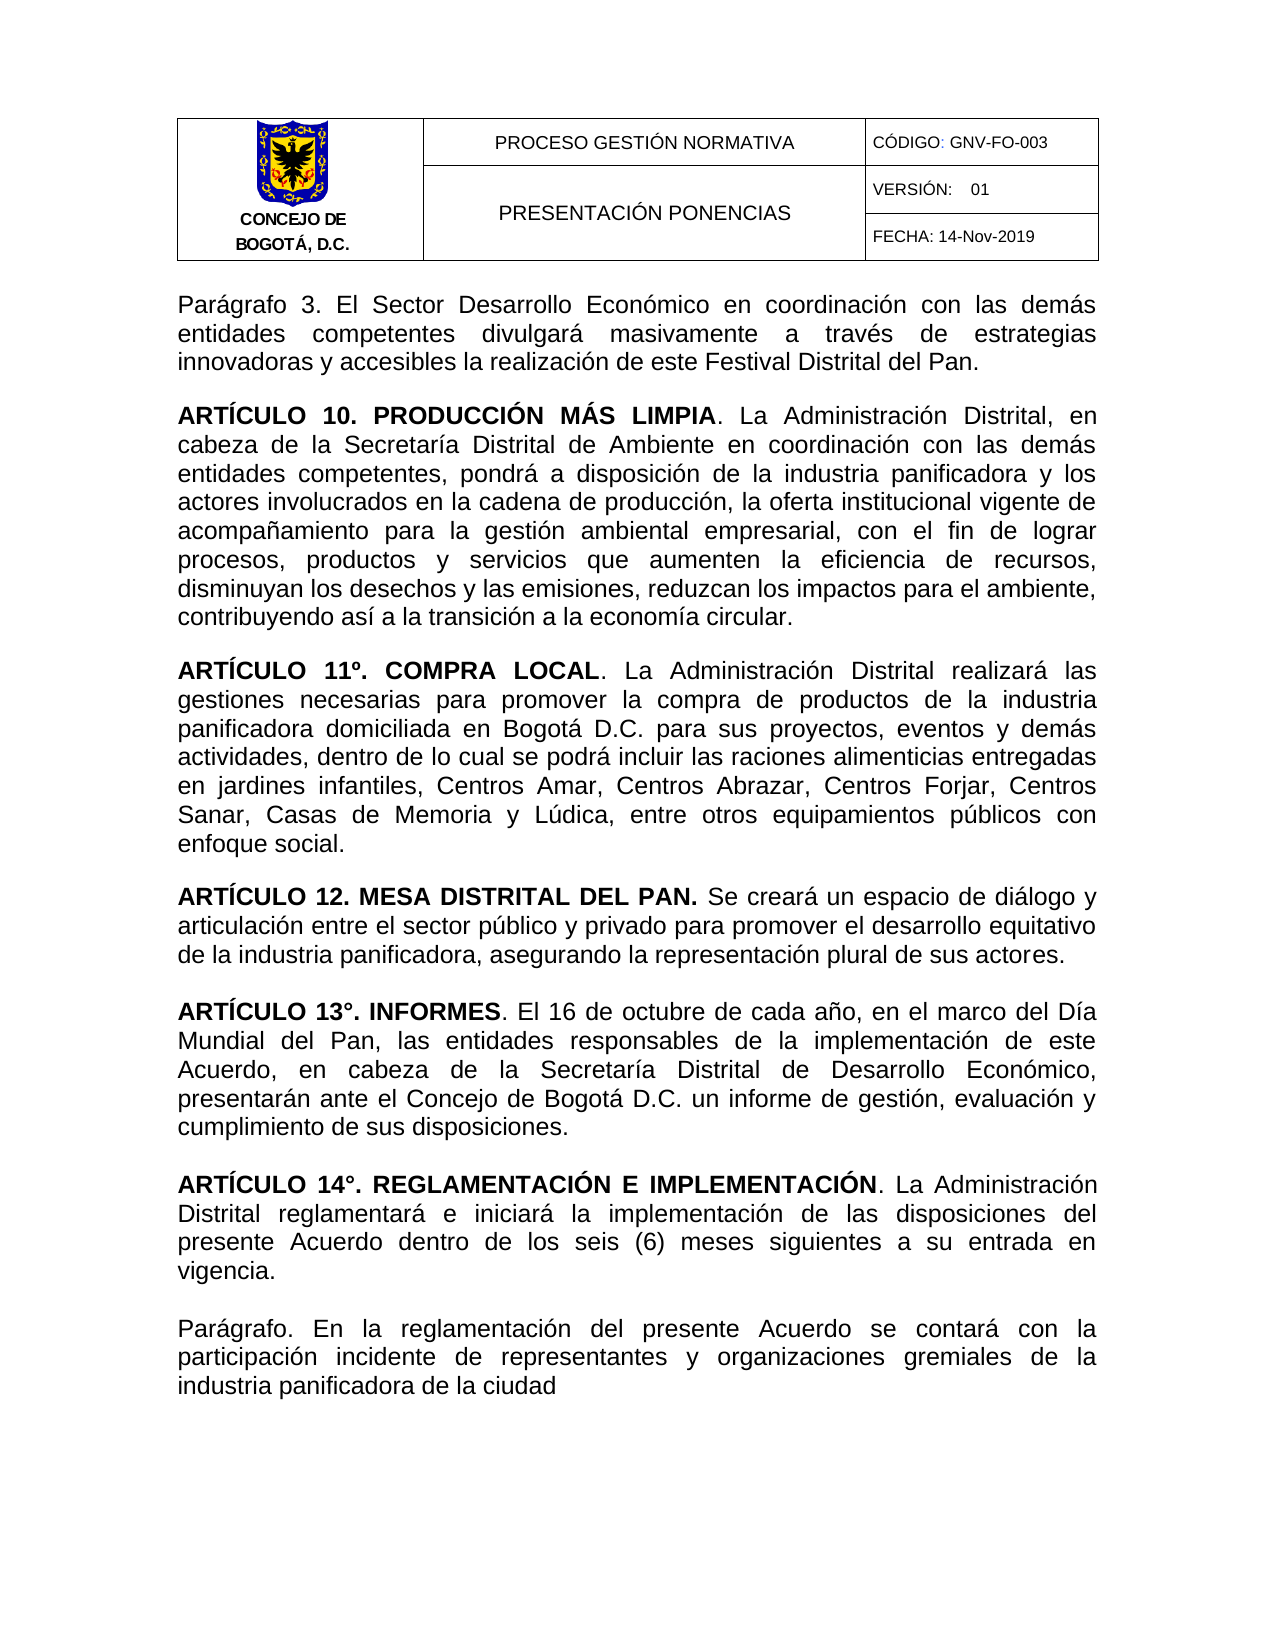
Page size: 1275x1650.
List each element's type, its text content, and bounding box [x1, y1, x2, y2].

text ARTÍCULO 13°. INFORMES. El 16 de octubre de cada año, en el marco del Día Mundial del Pan, las entidades responsables de la implementación de este Acuerdo, en cabeza de la Secretaría Distrital de Desarrollo Económico, presentarán ante el Concejo de Bogotá D.C. un informe de gestión, evaluación y cumplimiento de sus disposiciones. [177, 997, 1098, 1141]
text ARTÍCULO 10. PRODUCCIÓN MÁS LIMPIA. La Administración Distrital, en cabeza de la Secretaría Distrital de Ambiente en coordinación con las demás entidades competentes, pondrá a disposición de la industria panificadora y los actores involucrados en la cadena de producción, la oferta institucional vigente de acompañamiento para la gestión ambiental empresarial, con el fin de lograr procesos, productos y servicios que aumenten la eficiencia de recursos, disminuyan los desechos y las emisiones, reduzcan los impactos para el ambiente, contribuyendo así a la transición a la economía circular. [177, 401, 1098, 631]
text ARTÍCULO 14°. REGLAMENTACIÓN E IMPLEMENTACIÓN. La Administración Distrital reglamentará e iniciará la implementación de las disposiciones del presente Acuerdo dentro de los seis (6) meses siguientes a su entrada en vigencia. [177, 1170, 1098, 1285]
text ARTÍCULO 11º. COMPRA LOCAL. La Administración Distrital realizará las gestiones necesarias para promover la compra de productos de la industria panificadora domiciliada en Bogotá D.C. para sus proyectos, eventos y demás actividades, dentro de lo cual se podrá incluir las raciones alimenticias entregadas en jardines infantiles, Centros Amar, Centros Abrazar, Centros Forjar, Centros Sanar, Casas de Memoria y Lúdica, entre otros equipamientos públicos con enfoque social. [177, 656, 1098, 857]
text Parágrafo 3. El Sector Desarrollo Económico en coordinación con las demás entidades competentes divulgará masivamente a través de estrategias innovadoras y accesibles la realización de este Festival Distrital del Pan. [177, 290, 1098, 376]
text ARTÍCULO 12. MESA DISTRITAL DEL PAN. Se creará un espacio de diálogo y articulación entre el sector público y privado para promover el desarrollo equitativo de la industria panificadora, asegurando la representación plural de sus actores. [177, 882, 1098, 968]
text Parágrafo. En la reglamentación del presente Acuerdo se contará con la participación incidente de representantes y organizaciones gremiales de la industria panificadora de la ciudad [177, 1313, 1098, 1400]
